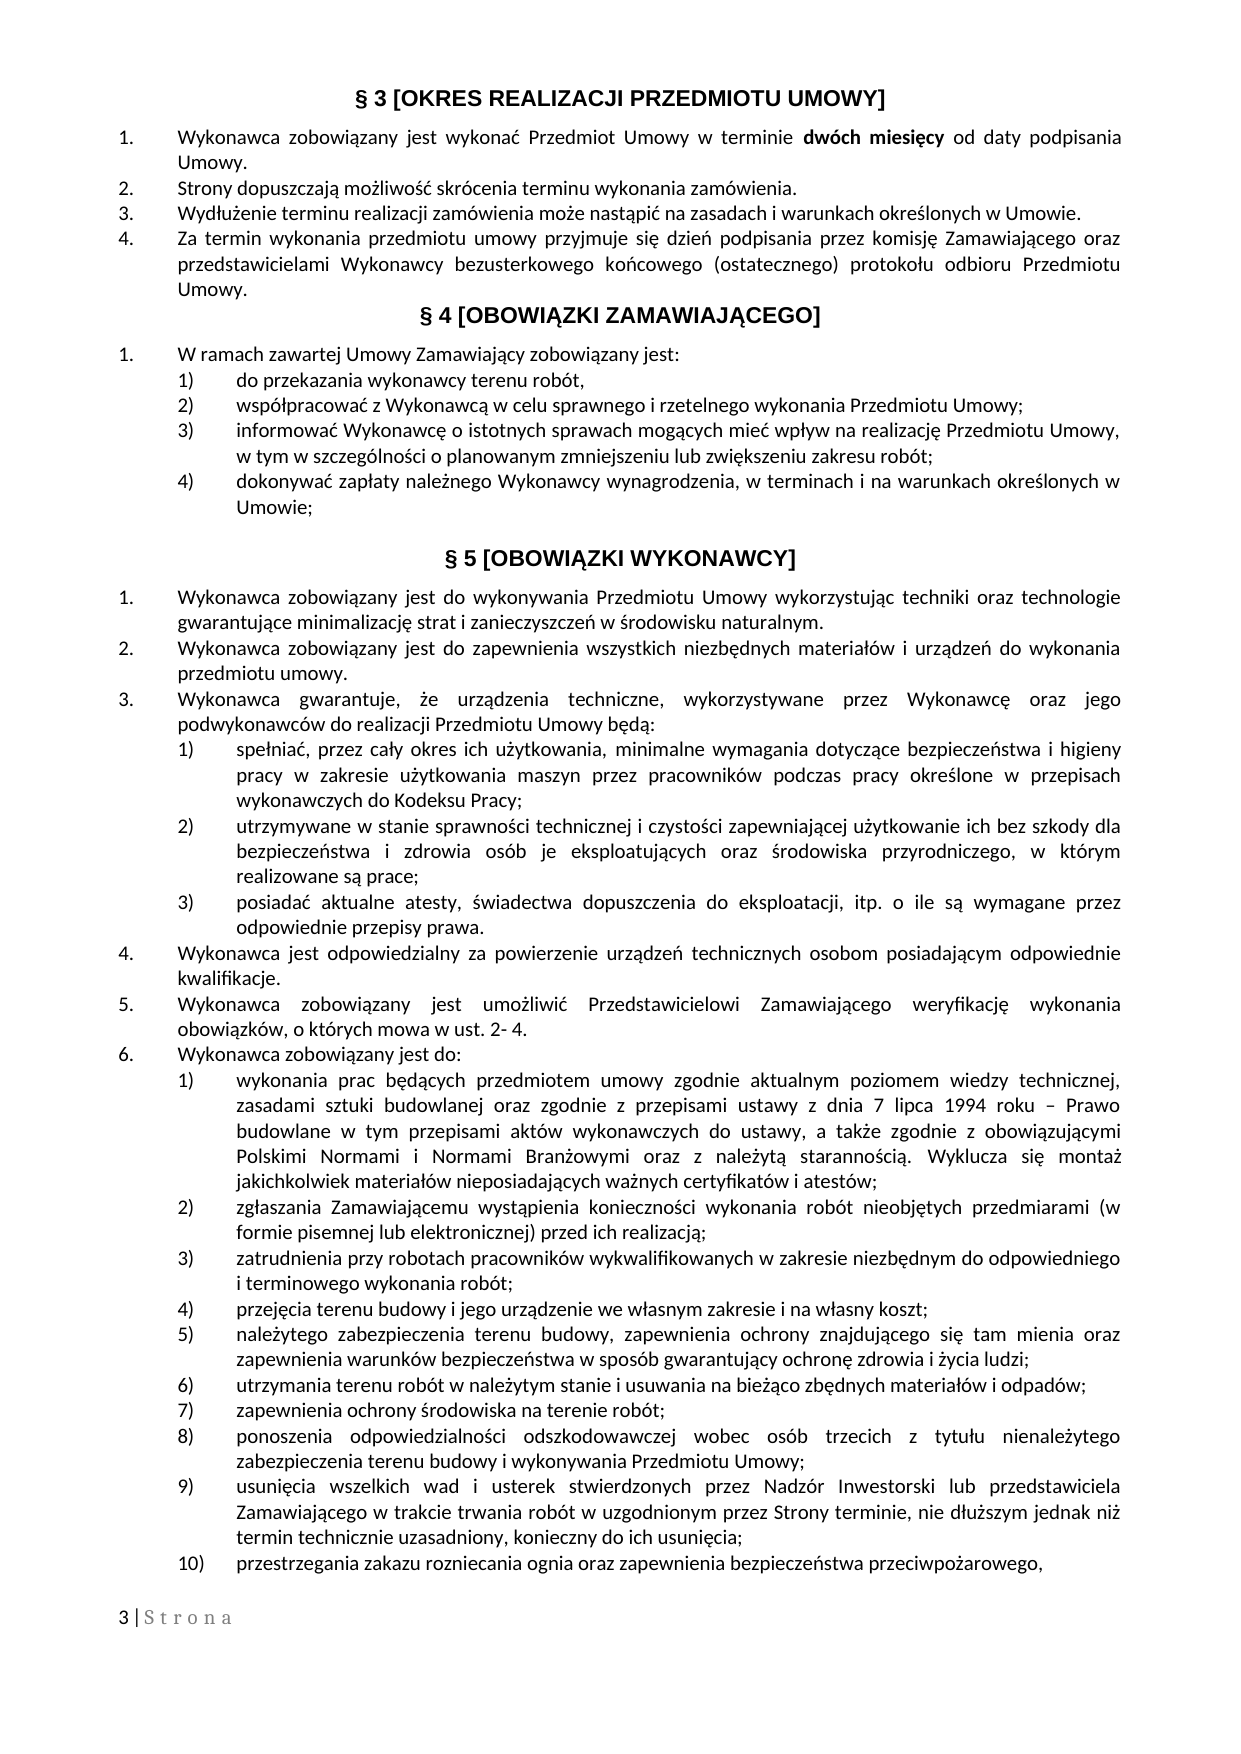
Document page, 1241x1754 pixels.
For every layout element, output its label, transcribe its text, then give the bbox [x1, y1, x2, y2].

text Za termin wykonania przedmiotu umowy przyjmuje się dzień podpisania przez komisję Zamawiającego oraz przedstawicielami Wykonawcy bezusterkowego końcowego (ostatecznego) protokołu odbioru Przedmiotu Umowy. [118, 226, 1122, 302]
text utrzymywane w stanie sprawności technicznej i czystości zapewniającej użytkowanie ich bez szkody dla bezpieczeństwa i zdrowia osób je eksploatujących oraz środowiska przyrodniczego, w którym realizowane są prace; [177, 813, 1122, 889]
text przejęcia terenu budowy i jego urządzenie we własnym zakresie i na własny koszt; [177, 1296, 1122, 1321]
list Wykonawca zobowiązany jest wykonać Przedmiot Umowy w terminie dwóch miesięcy od daty podpisania Umowy. [118, 124, 1122, 175]
list do przekazania wykonawcy terenu robót, [177, 367, 1122, 392]
text utrzymania terenu robót w należytym stanie i usuwania na bieżąco zbędnych materiałów i odpadów; [177, 1372, 1122, 1397]
text dokonywać zapłaty należnego Wykonawcy wynagrodzenia, w terminach i na warunkach określonych w Umowie; [177, 468, 1122, 519]
text Wykonawca gwarantuje, że urządzenia techniczne, wykorzystywane przez Wykonawcę oraz jego podwykonawców do realizacji Przedmiotu Umowy będą: [118, 686, 1122, 737]
text przestrzegania zakazu rozniecania ognia oraz zapewnienia bezpieczeństwa przeciwpożarowego, [177, 1550, 1122, 1575]
text usunięcia wszelkich wad i usterek stwierdzonych przez Nadzór Inwestorski lub przedstawiciela Zamawiającego w trakcie trwania robót w uzgodnionym przez Strony terminie, nie dłuższym jednak niż termin technicznie uzasadniony, konieczny do ich usunięcia; [177, 1474, 1122, 1550]
text zapewnienia ochrony środowiska na terenie robót; [177, 1397, 1122, 1423]
text Wykonawca jest odpowiedzialny za powierzenie urządzeń technicznych osobom posiadającym odpowiednie kwalifikacje. [118, 940, 1122, 991]
text zatrudnienia przy robotach pracowników wykwalifikowanych w zakresie niezbędnym do odpowiedniego i terminowego wykonania robót; [177, 1245, 1122, 1296]
list wykonania prac będących przedmiotem umowy zgodnie aktualnym poziomem wiedzy technicznej, zasadami sztuki budowlanej oraz zgodnie z przepisami ustawy z dnia 7 lipca 1994 roku – Prawo budowlane w tym przepisami aktów wykonawczych do ustawy, a także zgodnie z obowiązującymi Polskimi Normami i Normami Branżowymi oraz z należytą starannością. Wyklucza się montaż jakichkolwiek materiałów nieposiadających ważnych certyfikatów i atestów; [177, 1067, 1122, 1194]
text ponoszenia odpowiedzialności odszkodowawczej wobec osób trzecich z tytułu nienależytego zabezpieczenia terenu budowy i wykonywania Przedmiotu Umowy; [177, 1423, 1122, 1474]
text zgłaszania Zamawiającemu wystąpienia konieczności wykonania robót nieobjętych przedmiarami (w formie pisemnej lub elektronicznej) przed ich realizacją; [177, 1194, 1122, 1245]
text Wykonawca zobowiązany jest umożliwić Przedstawicielowi Zamawiającego weryfikację wykonania obowiązków, o których mowa w ust. 2- 4. [118, 991, 1122, 1042]
text Strony dopuszczają możliwość skrócenia terminu wykonania zamówienia. [118, 175, 1122, 200]
list Wykonawca zobowiązany jest do wykonywania Przedmiotu Umowy wykorzystując techniki oraz technologie gwarantujące minimalizację strat i zanieczyszczeń w środowisku naturalnym. [118, 584, 1122, 635]
list spełniać, przez cały okres ich użytkowania, minimalne wymagania dotyczące bezpieczeństwa i higieny pracy w zakresie użytkowania maszyn przez pracowników podczas pracy określone w przepisach wykonawczych do Kodeksu Pracy; [177, 737, 1122, 813]
list W ramach zawartej Umowy Zamawiający zobowiązany jest: [118, 341, 1122, 367]
text Wykonawca zobowiązany jest do: [118, 1042, 1122, 1067]
text współpracować z Wykonawcą w celu sprawnego i rzetelnego wykonania Przedmiotu Umowy; [177, 392, 1122, 418]
text posiadać aktualne atesty, świadectwa dopuszczenia do eksploatacji, itp. o ile są wymagane przez odpowiednie przepisy prawa. [177, 889, 1122, 940]
text informować Wykonawcę o istotnych sprawach mogących mieć wpływ na realizację Przedmiotu Umowy, w tym w szczególności o planowanym zmniejszeniu lub zwiększeniu zakresu robót; [177, 418, 1122, 468]
subtitle § 3 [OKRES REALIZACJI PRZEDMIOTU UMOWY] [118, 84, 1122, 111]
text Wykonawca zobowiązany jest do zapewnienia wszystkich niezbędnych materiałów i urządzeń do wykonania przedmiotu umowy. [118, 635, 1122, 686]
subtitle § 4 [OBOWIĄZKI ZAMAWIAJĄCEGO] [118, 302, 1122, 328]
text należytego zabezpieczenia terenu budowy, zapewnienia ochrony znajdującego się tam mienia oraz zapewnienia warunków bezpieczeństwa w sposób gwarantujący ochronę zdrowia i życia ludzi; [177, 1321, 1122, 1372]
subtitle § 5 [OBOWIĄZKI WYKONAWCY] [118, 545, 1122, 571]
text Wydłużenie terminu realizacji zamówienia może nastąpić na zasadach i warunkach określonych w Umowie. [118, 200, 1122, 226]
